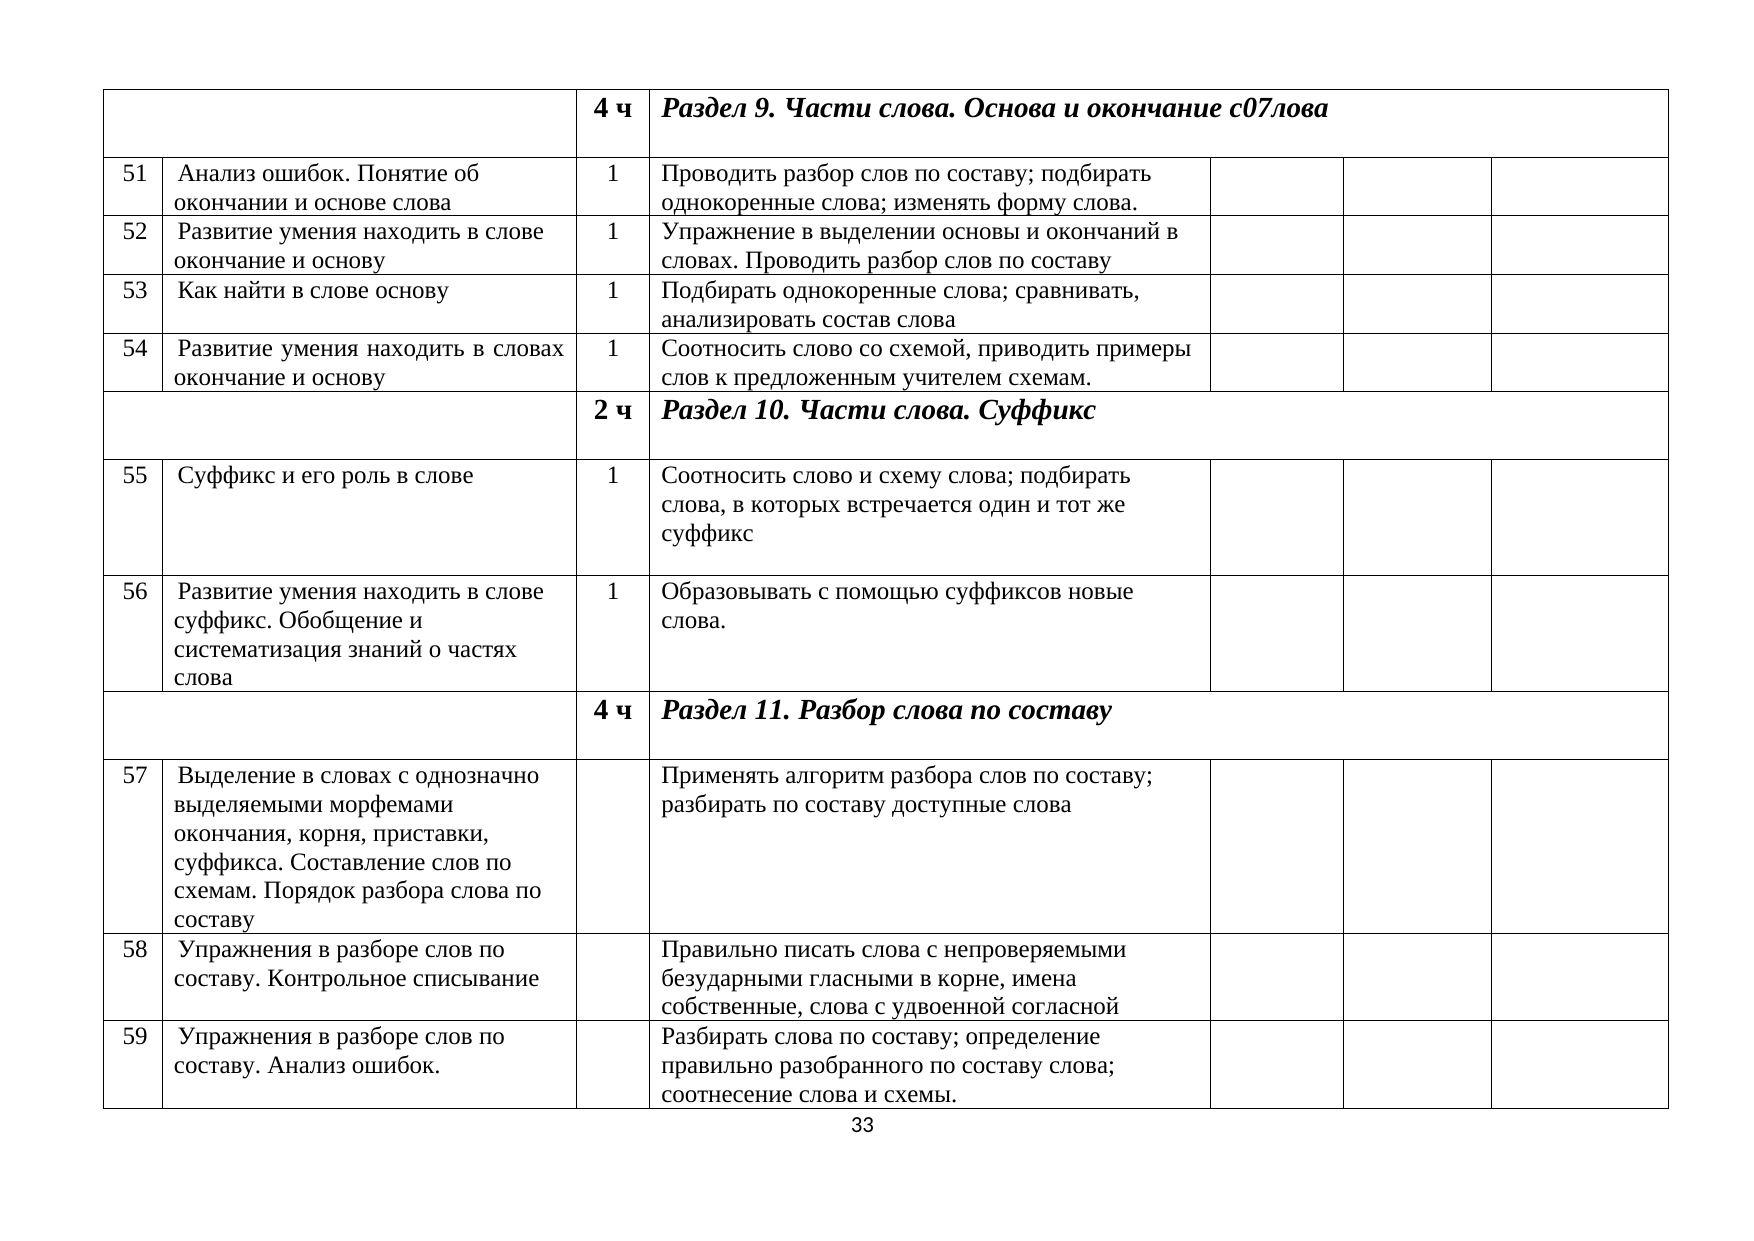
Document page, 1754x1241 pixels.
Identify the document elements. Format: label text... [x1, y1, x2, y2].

table_cell [1492, 460, 1668, 575]
table_cell Соотносить слово со схемой, приводить примеры слов к предложенным учителем схемам. [650, 334, 1210, 391]
table_cell Развитие умения находить в словах окончание и основу [163, 334, 576, 391]
table_cell 52 [104, 216, 162, 274]
table_cell Упражнение в выделении основы и окончаний в словах. Проводить разбор слов по составу [650, 216, 1210, 274]
table_cell Развитие умения находить в слове окончание и основу [163, 216, 576, 274]
table_cell [1492, 1021, 1668, 1107]
table_cell [1492, 216, 1668, 274]
table_cell [1492, 760, 1668, 933]
table_cell 53 [104, 275, 162, 332]
table_cell [1344, 760, 1491, 933]
table_cell Подбирать однокоренные слова; сравнивать, анализировать состав слова [650, 275, 1210, 332]
table_cell 54 [104, 334, 162, 391]
table_cell [577, 934, 649, 1020]
table_cell [1211, 760, 1343, 933]
table_cell 1 [577, 334, 649, 391]
table_cell [1211, 216, 1343, 274]
table_cell Раздел 10. Части слова. Суффикс [650, 392, 1668, 459]
table_cell 1 [577, 460, 649, 575]
table_cell Упражнения в разборе слов по составу. Контрольное списывание [163, 934, 576, 1020]
table_cell [577, 1021, 649, 1107]
table_cell Суффикс и его роль в слове [163, 460, 576, 575]
table_cell [1344, 576, 1491, 691]
table_cell Как найти в слове основу [163, 275, 576, 332]
table_cell Раздел 9. Части слова. Основа и окончание с07лова [650, 90, 1668, 157]
table_cell [1492, 576, 1668, 691]
table_cell Соотносить слово и схему слова; подбирать слова, в которых встречается один и тот же суффикс [650, 460, 1210, 575]
table_cell Правильно писать слова с непроверяемыми безударными гласными в корне, имена собственные, слова с удвоенной согласной [650, 934, 1210, 1020]
table_cell [1344, 1021, 1491, 1107]
table_cell [1211, 334, 1343, 391]
table_cell [1492, 275, 1668, 332]
table_cell [1211, 460, 1343, 575]
table_cell [1344, 275, 1491, 332]
table_cell 1 [577, 576, 649, 691]
table_cell 59 [104, 1021, 162, 1107]
table_cell 51 [104, 158, 162, 215]
table_cell Анализ ошибок. Понятие об окончании и основе слова [163, 158, 576, 215]
table_cell 55 [104, 460, 162, 575]
table_cell [1211, 158, 1343, 215]
table_cell Проводить разбор слов по составу; подбирать однокоренные слова; изменять форму слова. [650, 158, 1210, 215]
table_cell [1211, 934, 1343, 1020]
table_cell Раздел 11. Разбор слова по составу [650, 692, 1668, 759]
table_cell [1211, 576, 1343, 691]
table_cell 56 [104, 576, 162, 691]
table_cell 4 ч [577, 692, 649, 759]
table_cell 58 [104, 934, 162, 1020]
table_cell 2 ч [577, 392, 649, 459]
table_cell [1344, 216, 1491, 274]
table_cell [104, 692, 576, 759]
table_cell [1211, 1021, 1343, 1107]
table_cell [1492, 158, 1668, 215]
table_cell [1492, 334, 1668, 391]
table_cell Образовывать с помощью суффиксов новые слова. [650, 576, 1210, 691]
table_cell [1344, 158, 1491, 215]
table_cell [1344, 334, 1491, 391]
table_cell Упражнения в разборе слов по составу. Анализ ошибок. [163, 1021, 576, 1107]
table_cell [1344, 934, 1491, 1020]
table_cell 4 ч [577, 90, 649, 157]
table_cell [577, 760, 649, 933]
table_cell Разбирать слова по составу; определение правильно разобранного по составу слова; соотнесение слова и схемы. [650, 1021, 1210, 1107]
table_cell Выделение в словах с однозначно выделяемыми морфемами окончания, корня, приставки, суффикса. Составление слов по схемам. Порядок разбора слова по составу [163, 760, 576, 933]
table_cell [1211, 275, 1343, 332]
table_cell 1 [577, 158, 649, 215]
table_cell [104, 392, 576, 459]
table_cell [1492, 934, 1668, 1020]
table_cell 1 [577, 275, 649, 332]
table_cell [104, 90, 576, 157]
table_cell Применять алгоритм разбора слов по составу; разбирать по составу доступные слова [650, 760, 1210, 933]
table_cell 57 [104, 760, 162, 933]
table_cell [1344, 460, 1491, 575]
table_cell 1 [577, 216, 649, 274]
table_cell Развитие умения находить в слове суффикс. Обобщение и систематизация знаний о частях слова [163, 576, 576, 691]
